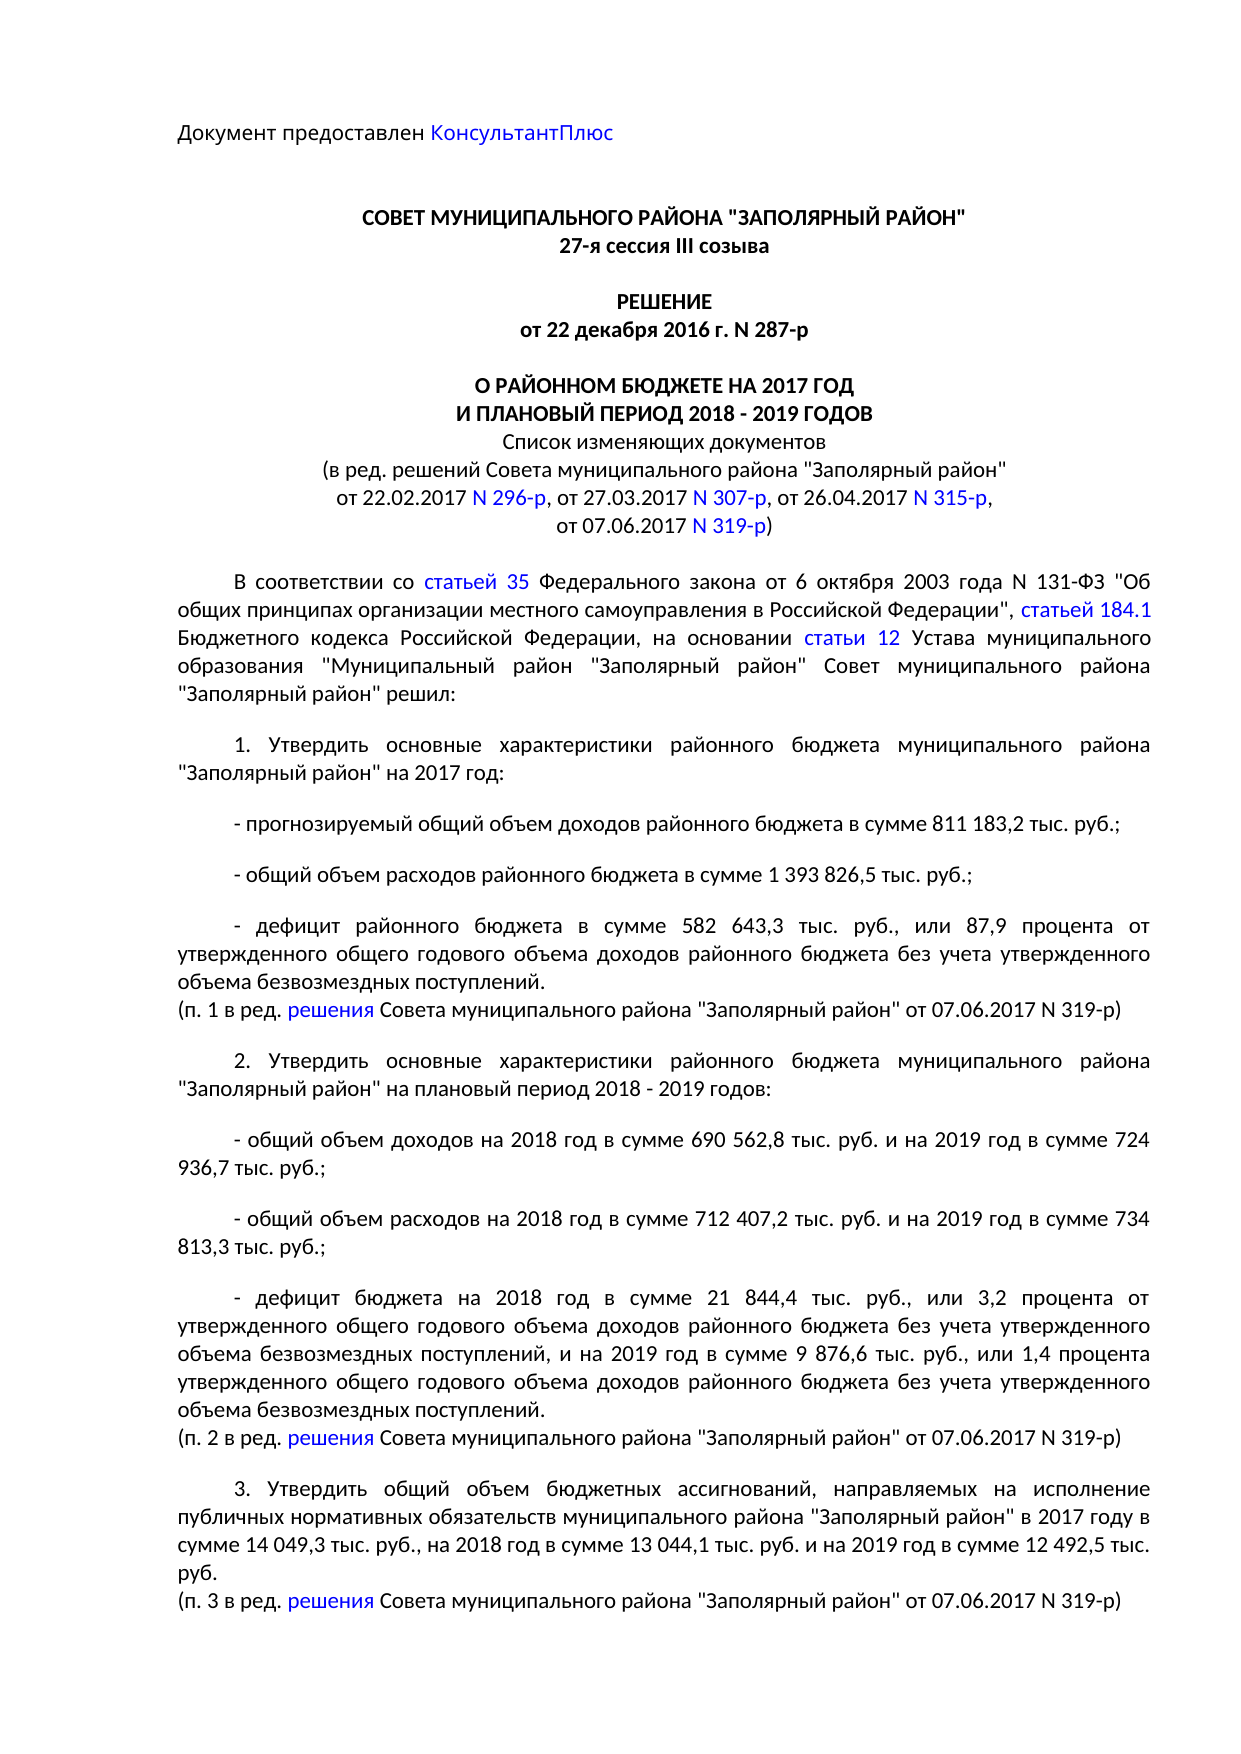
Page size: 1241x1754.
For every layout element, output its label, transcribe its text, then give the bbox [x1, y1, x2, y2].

text - общий объем расходов районного бюджета в сумме 1 393 826,5 тыс. руб.; [177, 860, 1152, 888]
text (п. 2 в ред. решения Совета муниципального района "Заполярный район" от 07.06.2017 N 319-р) [177, 1423, 1152, 1451]
title И ПЛАНОВЫЙ ПЕРИОД 2018 - 2019 ГОДОВ [177, 399, 1152, 427]
text - общий объем доходов на 2018 год в сумме 690 562,8 тыс. руб. и на 2019 год в сумме 724 936,7 тыс. руб.; [177, 1125, 1152, 1181]
text - прогнозируемый общий объем доходов районного бюджета в сумме 811 183,2 тыс. руб.; [177, 809, 1152, 837]
text (п. 3 в ред. решения Совета муниципального района "Заполярный район" от 07.06.2017 N 319-р) [177, 1586, 1152, 1614]
text - общий объем расходов на 2018 год в сумме 712 407,2 тыс. руб. и на 2019 год в сумме 734 813,3 тыс. руб.; [177, 1204, 1152, 1260]
text 1. Утвердить основные характеристики районного бюджета муниципального района "Заполярный район" на 2017 год: [177, 730, 1152, 786]
text от 22.02.2017 N 296-р, от 27.03.2017 N 307-р, от 26.04.2017 N 315-р, [177, 483, 1152, 511]
text Список изменяющих документов [177, 427, 1152, 455]
text (п. 1 в ред. решения Совета муниципального района "Заполярный район" от 07.06.2017 N 319-р) [177, 995, 1152, 1023]
text В соответствии со статьей 35 Федерального закона от 6 октября 2003 года N 131-ФЗ "Об общих принципах организации местного самоуправления в Российской Федерации", статьей 184.1 Бюджетного кодекса Российской Федерации, на основании статьи 12 Устава муниципального образования "Муниципальный район "Заполярный район" Совет муниципального района "Заполярный район" решил: [177, 567, 1152, 707]
text - дефицит районного бюджета в сумме 582 643,3 тыс. руб., или 87,9 процента от утвержденного общего годового объема доходов районного бюджета без учета утвержденного объема безвозмездных поступлений. [177, 911, 1152, 995]
title РЕШЕНИЕ [177, 287, 1152, 315]
title Документ предоставлен КонсультантПлюс [177, 118, 1152, 175]
title 27-я сессия III созыва [177, 231, 1152, 259]
title О РАЙОННОМ БЮДЖЕТЕ НА 2017 ГОД [177, 371, 1152, 399]
text - дефицит бюджета на 2018 год в сумме 21 844,4 тыс. руб., или 3,2 процента от утвержденного общего годового объема доходов районного бюджета без учета утвержденного объема безвозмездных поступлений, и на 2019 год в сумме 9 876,6 тыс. руб., или 1,4 процента утвержденного общего годового объема доходов районного бюджета без учета утвержденного объема безвозмездных поступлений. [177, 1283, 1152, 1423]
text (в ред. решений Совета муниципального района "Заполярный район" [177, 455, 1152, 483]
text от 07.06.2017 N 319-р) [177, 511, 1152, 539]
title от 22 декабря 2016 г. N 287-р [177, 315, 1152, 343]
text 2. Утвердить основные характеристики районного бюджета муниципального района "Заполярный район" на плановый период 2018 - 2019 годов: [177, 1046, 1152, 1102]
text 3. Утвердить общий объем бюджетных ассигнований, направляемых на исполнение публичных нормативных обязательств муниципального района "Заполярный район" в 2017 году в сумме 14 049,3 тыс. руб., на 2018 год в сумме 13 044,1 тыс. руб. и на 2019 год в сумме 12 492,5 тыс. руб. [177, 1474, 1152, 1586]
title СОВЕТ МУНИЦИПАЛЬНОГО РАЙОНА "ЗАПОЛЯРНЫЙ РАЙОН" [177, 203, 1152, 231]
